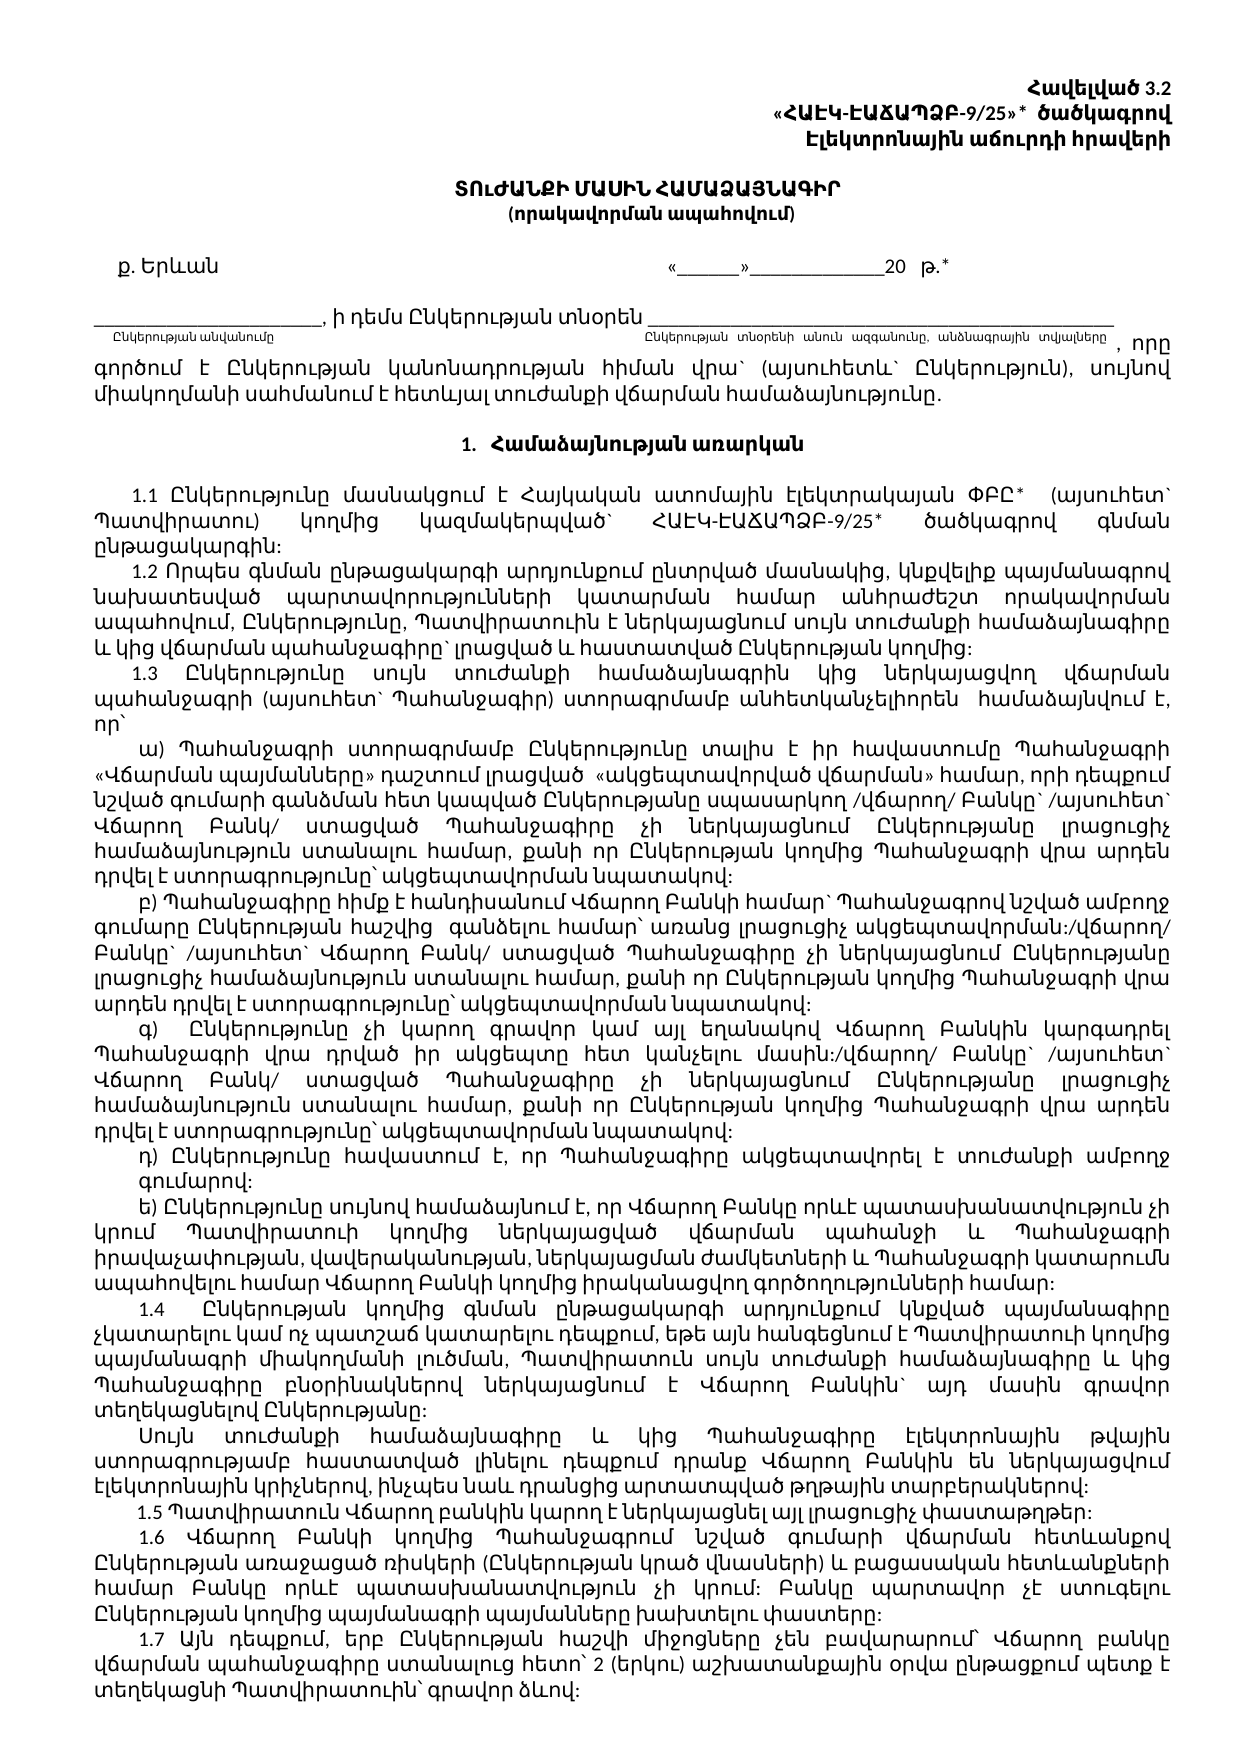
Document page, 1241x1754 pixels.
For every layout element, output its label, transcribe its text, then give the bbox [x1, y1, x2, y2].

text ______________________, ի դեմս Ընկերության տնօրեն _____________________________________________ [94, 304, 1171, 330]
text 1.3 Ընկերությունը սույն տուժանքի համաձայնագրին կից ներկայացվող վճարման պահանջագրի (այսուհետ` Պահանջագիր) ստորագրմամբ անհետկանչելիորեն համաձայնվում է, որ՝ [94, 660, 1171, 737]
text ՏՈւԺԱՆՔԻ ՄԱՍԻՆ ՀԱՄԱՁԱՅՆԱԳԻՐ [94, 177, 1171, 202]
text ա) Պահանջագրի ստորագրմամբ Ընկերությունը տալիս է իր հավաստումը Պահանջագրի «Վճարման պայմանները» դաշտում լրացված «ակցեպտավորված վճարման» համար, որի դեպքում նշված գումարի գանձման հետ կապված Ընկերությանը սպասարկող /վճարող/ Բանկը` /այսուհետ` Վճարող Բանկ/ ստացված Պահանջագիրը չի ներկայացնում Ընկերությանը լրացուցիչ համաձայնություն ստանալու համար, քանի որ Ընկերության կողմից Պահանջագրի վրա արդեն դրվել է ստորագրությունը՝ ակցեպտավորման նպատակով: [94, 737, 1171, 889]
text Հավելված 3.2 [94, 75, 1171, 100]
text գ) Ընկերությունը չի կարող գրավոր կամ այլ եղանակով Վճարող Բանկին կարգադրել Պահանջագրի վրա դրված իր ակցեպտը հետ կանչելու մասին:/վճարող/ Բանկը` /այսուհետ` Վճարող Բանկ/ ստացված Պահանջագիրը չի ներկայացնում Ընկերությանը լրացուցիչ համաձայնություն ստանալու համար, քանի որ Ընկերության կողմից Պահանջագրի վրա արդեն դրվել է ստորագրությունը՝ ակցեպտավորման նպատակով: [94, 1016, 1171, 1143]
text 1.2 Որպես գնման ընթացակարգի արդյունքում ընտրված մասնակից, կնքվելիք պայմանագրով նախատեսված պարտավորությունների կատարման համար անհրաժեշտ որակավորման ապահովում, Ընկերությունը, Պատվիրատուին է ներկայացնում սույն տուժանքի համաձայնագիրը և կից վճարման պահանջագիրը` լրացված և հաստատված Ընկերության կողմից: [94, 559, 1171, 660]
text բ) Պահանջագիրը հիմք է հանդիսանում Վճարող Բանկի համար` Պահանջագրով նշված ամբողջ գումարը Ընկերության հաշվից գանձելու համար՝ առանց լրացուցիչ ակցեպտավորման:/վճարող/ Բանկը` /այսուհետ` Վճարող Բանկ/ ստացված Պահանջագիրը չի ներկայացնում Ընկերությանը լրացուցիչ համաձայնություն ստանալու համար, քանի որ Ընկերության կողմից Պահանջագրի վրա արդեն դրվել է ստորագրությունը՝ ակցեպտավորման նպատակով: [94, 889, 1171, 1016]
text 1.7 Այն դեպքում, երբ Ընկերության հաշվի միջոցները չեն բավարարում՝ Վճարող բանկը վճարման պահանջագիրը ստանալուց հետո՝ 2 (երկու) աշխատանքային օրվա ընթացքում պետք է տեղեկացնի Պատվիրատուին՝ գրավոր ձևով: [94, 1626, 1171, 1702]
text 1.5 Պատվիրատուն Վճարող բանկին կարող է ներկայացնել այլ լրացուցիչ փաստաթղթեր: [94, 1499, 1171, 1524]
text 1.1 Ընկերությունը մասնակցում է Հայկական ատոմային էլեկտրակայան ՓԲԸ* (այսուհետ` Պատվիրատու) կողմից կազմակերպված` ՀԱԷԿ-ԷԱՃԱՊՁԲ-9/25* ծածկագրով գնման ընթացակարգին: [94, 482, 1171, 559]
text Էլեկտրոնային աճուրդի հրավերի [94, 126, 1171, 151]
text Ընկերության անվանումը Ընկերության տնօրենի անուն ազգանունը, անձնագրային տվյալները , որը գործում է Ընկերության կանոնադրության հիման վրա` (այսուհետև` Ընկերություն), սույնով միակողմանի սահմանում է հետևյալ տուժանքի վճարման համաձայնությունը. [94, 330, 1171, 406]
text 1.6 Վճարող Բանկի կողմից Պահանջագրում նշված գումարի վճարման հետևանքով Ընկերության առաջացած ռիսկերի (Ընկերության կրած վնասների) և բացասական հետևանքների համար Բանկը որևէ պատասխանատվություն չի կրում: Բանկը պարտավոր չէ ստուգելու Ընկերության կողմից պայմանագրի պայմանները խախտելու փաստերը: [94, 1524, 1171, 1626]
text դ) Ընկերությունը հավաստում է, որ Պահանջագիրը ակցեպտավորել է տուժանքի ամբողջ գումարով: [138, 1143, 1171, 1194]
text 1. Համաձայնության առարկան [94, 432, 1171, 457]
text 1.4 Ընկերության կողմից գնման ընթացակարգի արդյունքում կնքված պայմանագիրը չկատարելու կամ ոչ պատշաճ կատարելու դեպքում, եթե այն հանգեցնում է Պատվիրատուի կողմից պայմանագրի միակողմանի լուծման, Պատվիրատուն սույն տուժանքի համաձայնագիրը և կից Պահանջագիրը բնօրինակներով ներկայացնում է Վճարող Բանկին` այդ մասին գրավոր տեղեկացնելով Ընկերությանը: [94, 1296, 1171, 1423]
text (որակավորման ապահովում) [94, 202, 1171, 225]
text «ՀԱԷԿ-ԷԱՃԱՊՁԲ-9/25»* ծածկագրով [94, 100, 1171, 126]
text Սույն տուժանքի համաձայնագիրը և կից Պահանջագիրը էլեկտրոնային թվային ստորագրությամբ հաստատված լինելու դեպքում դրանք Վճարող Բանկին են ներկայացվում էլեկտրոնային կրիչներով, ինչպես նաև դրանցից արտատպված թղթային տարբերակներով: [94, 1423, 1171, 1499]
text ք. Երևան «______»_____________20 թ.* [94, 254, 1171, 279]
text ե) Ընկերությունը սույնով համաձայնում է, որ Վճարող Բանկը որևէ պատասխանատվություն չի կրում Պատվիրատուի կողմից ներկայացված վճարման պահանջի և Պահանջագրի իրավաչափության, վավերականության, ներկայացման ժամկետների և Պահանջագրի կատարումն ապահովելու համար Վճարող Բանկի կողմից իրականացվող գործողությունների համար: [94, 1194, 1171, 1296]
